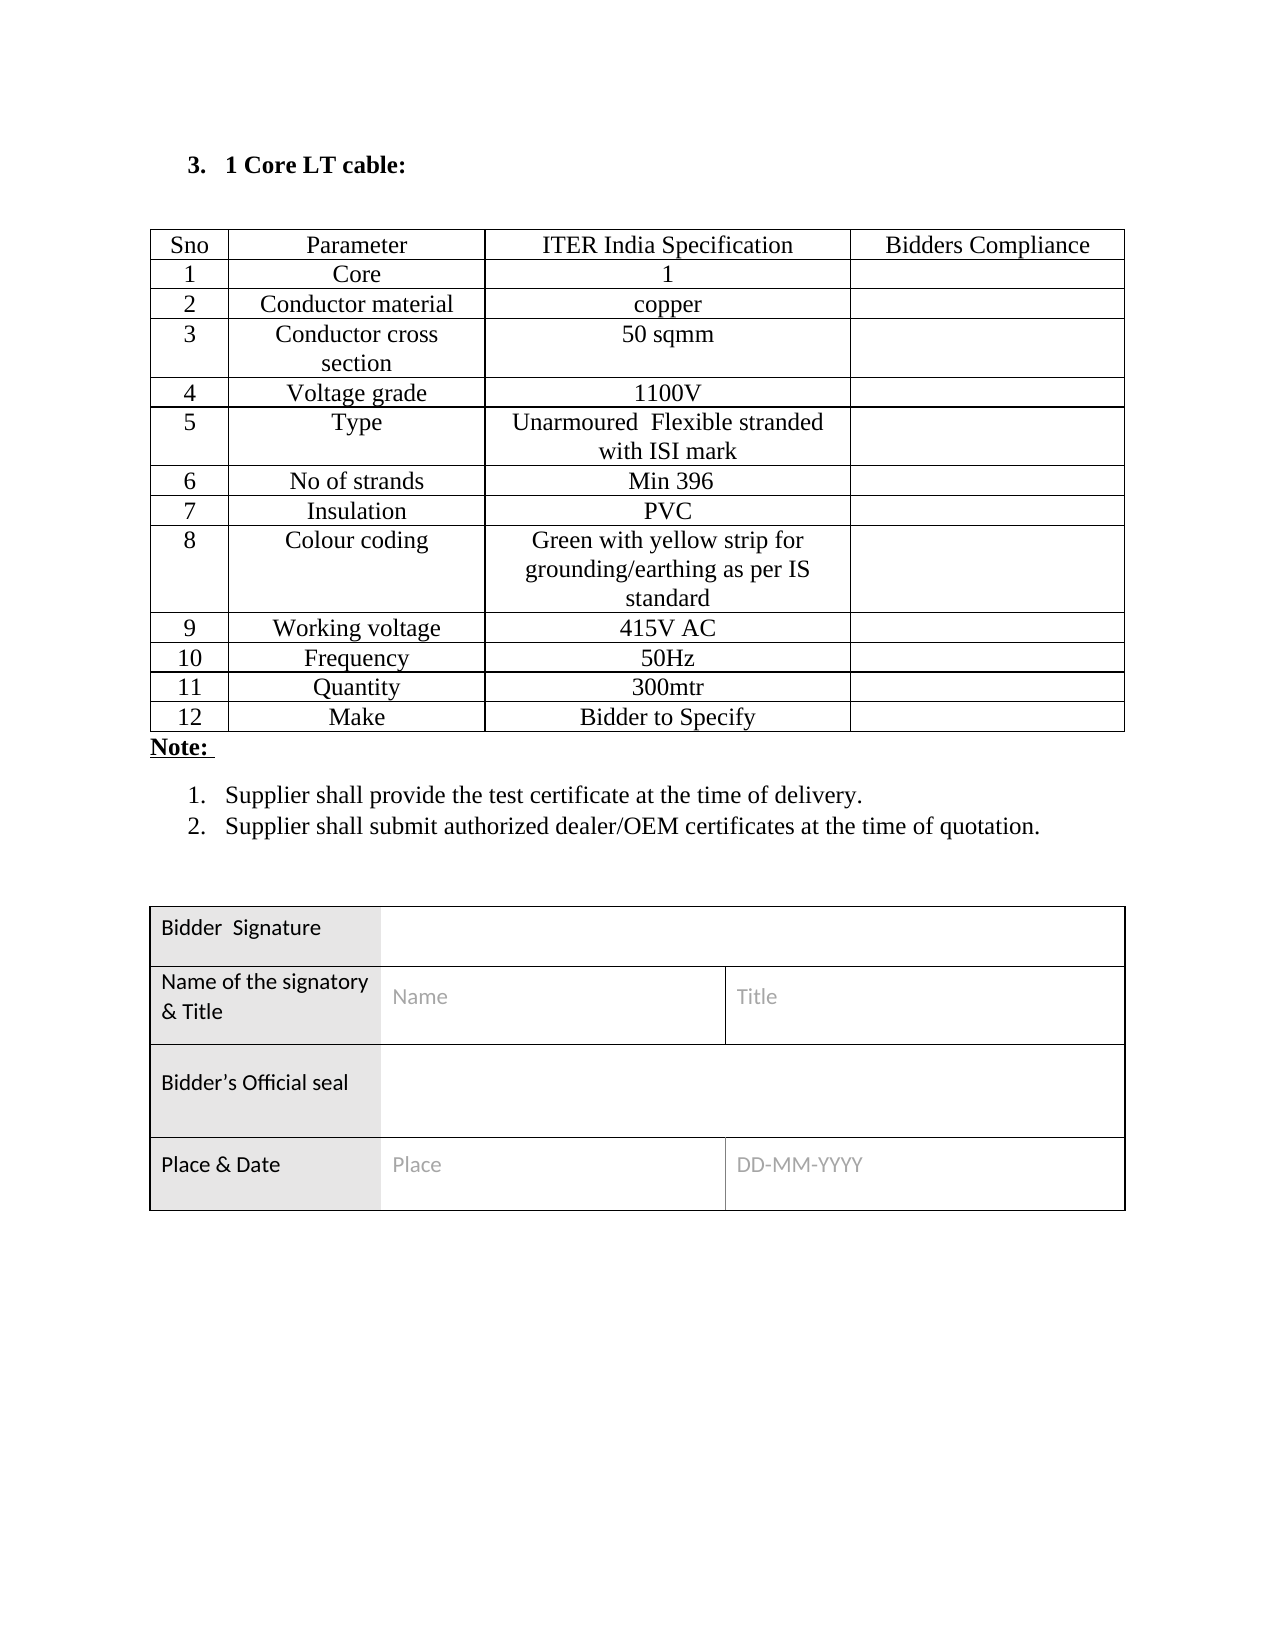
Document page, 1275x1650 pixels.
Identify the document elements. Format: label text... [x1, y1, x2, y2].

table_cell 1 [151, 260, 228, 288]
table_cell Core [229, 260, 484, 288]
table_cell [851, 613, 1124, 642]
table_cell 300mtr [486, 673, 850, 701]
table_cell Quantity [229, 673, 484, 701]
table_cell [851, 289, 1124, 318]
table_cell [851, 408, 1124, 465]
table_cell Conductor cross section [229, 319, 484, 377]
table_cell 415V AC [486, 613, 850, 642]
table_cell 10 [151, 643, 228, 671]
table_cell Unarmoured Flexible stranded with ISI mark [486, 408, 850, 465]
table_cell [851, 673, 1124, 701]
table_cell 9 [151, 613, 228, 642]
table_cell PVC [486, 496, 850, 524]
table_cell Min 396 [486, 466, 850, 495]
table_cell Title [726, 967, 1124, 1044]
table_cell [851, 466, 1124, 495]
table_header Bidder Signature [151, 907, 381, 966]
table_header ITER India Specification [486, 230, 850, 258]
table_cell [851, 526, 1124, 612]
list Supplier shall submit authorized dealer/OEM certificates at the time of quotation. [187, 811, 1125, 839]
table_header Bidders Compliance [851, 230, 1124, 258]
table_cell Green with yellow strip for grounding/earthing as per IS standard [486, 526, 850, 612]
table_cell Bidder to Specify [486, 702, 850, 731]
table_cell No of strands [229, 466, 484, 495]
table_cell 50 sqmm [486, 319, 850, 377]
table_cell Voltage grade [229, 378, 484, 406]
table_cell Name [381, 967, 725, 1044]
table_header [381, 907, 1124, 966]
table_cell Insulation [229, 496, 484, 524]
table_cell 11 [151, 673, 228, 701]
table_cell [851, 319, 1124, 377]
table_cell 8 [151, 526, 228, 612]
list 1 Core LT cable: [187, 150, 1125, 179]
table_cell [851, 702, 1124, 731]
table_cell [851, 643, 1124, 671]
table_header Parameter [229, 230, 484, 258]
table_cell Frequency [229, 643, 484, 671]
table_cell 5 [151, 408, 228, 465]
table_cell Bidder’s Official seal [151, 1045, 381, 1137]
table_cell 50Hz [486, 643, 850, 671]
table_cell Place & Date [151, 1138, 381, 1210]
table_cell [851, 260, 1124, 288]
table_cell Conductor material [229, 289, 484, 318]
list Supplier shall provide the test certificate at the time of delivery. [187, 780, 1125, 808]
table_cell 3 [151, 319, 228, 377]
table_cell Place [381, 1138, 725, 1210]
table_cell 7 [151, 496, 228, 524]
table_cell 1100V [486, 378, 850, 406]
text Note: [150, 732, 1125, 761]
table_cell Type [229, 408, 484, 465]
table_cell 6 [151, 466, 228, 495]
table_cell Working voltage [229, 613, 484, 642]
table_cell 12 [151, 702, 228, 731]
table_cell copper [486, 289, 850, 318]
table_header Sno [151, 230, 228, 258]
table_cell Name of the signatory & Title [151, 967, 381, 1044]
table_cell Colour coding [229, 526, 484, 612]
table_cell DD-MM-YYYY [726, 1138, 1124, 1210]
table_cell [851, 496, 1124, 524]
table_cell Make [229, 702, 484, 731]
table_cell [851, 378, 1124, 406]
table_cell 4 [151, 378, 228, 406]
table_cell 2 [151, 289, 228, 318]
table_cell [381, 1045, 1124, 1137]
table_cell 1 [486, 260, 850, 288]
